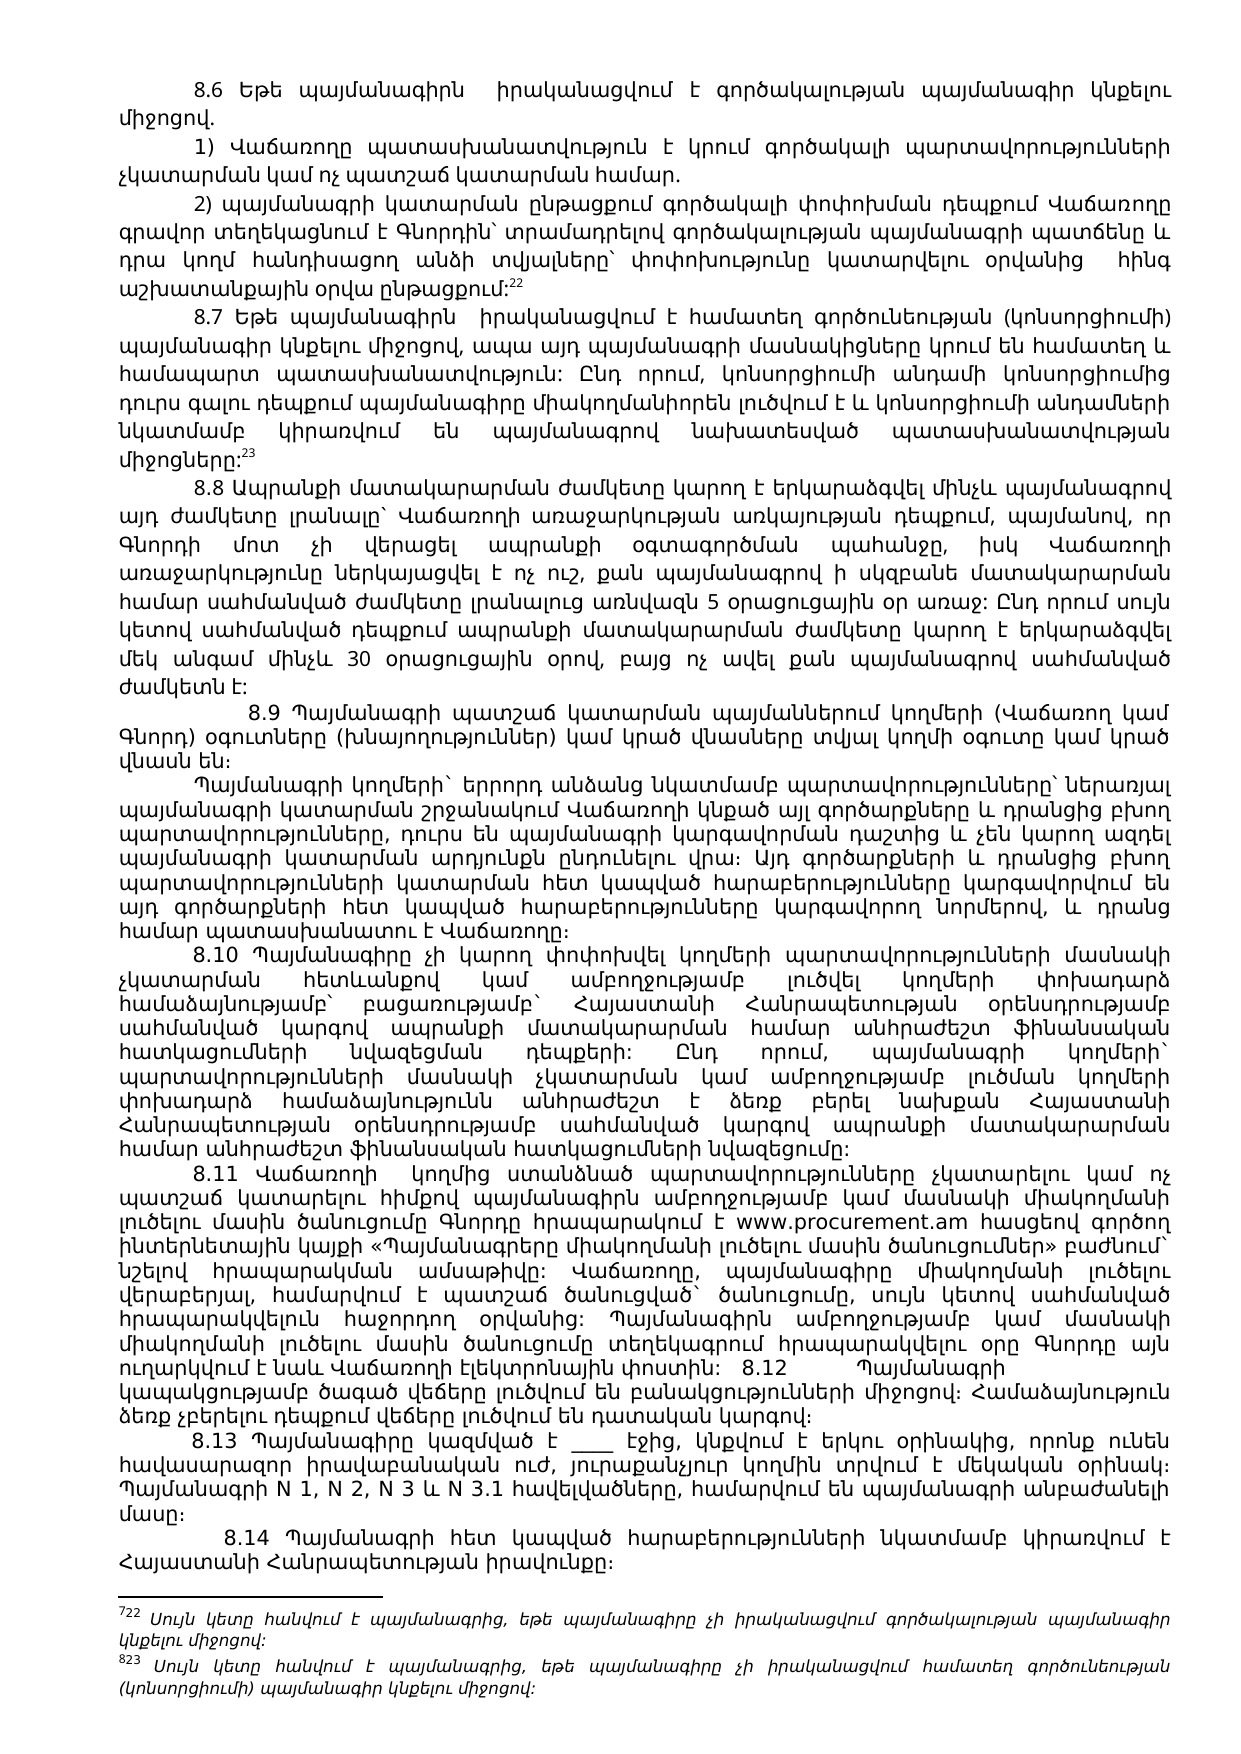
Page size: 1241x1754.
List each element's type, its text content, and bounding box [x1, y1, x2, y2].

text 8.10 Պայմանագիրը չի կարող փոփոխվել կողմերի պարտավորությունների մասնակի չկատարման հետևանքով կամ ամբողջությամբ լուծվել կողմերի փոխադարձ համաձայնությամբ՝ բացառությամբ` Հայաստանի Հանրապետության օրենսդրությամբ սահմանված կարգով ապրանքի մատակարարման համար անհրաժեշտ ֆինանսական հատկացումների նվազեցման դեպքերի: Ընդ որում, պայմանագրի կողմերի` պարտավորությունների մասնակի չկատարման կամ ամբողջությամբ լուծման կողմերի փոխադարձ համաձայնությունն անհրաժեշտ է ձեռք բերել նախքան Հայաստանի Հանրապետության օրենսդրությամբ սահմանված կարգով ապրանքի մատակարարման համար անհրաժեշտ ֆինանսական հատկացումների նվազեցումը: [118, 943, 1171, 1162]
text 1) Վաճառողը պատասխանատվություն է կրում գործակալի պարտավորությունների չկատարման կամ ոչ պատշաճ կատարման համար. [118, 132, 1171, 189]
text Պայմանագրի կողմերի` երրորդ անձանց նկատմամբ պարտավորությունները՝ ներառյալ պայմանագրի կատարման շրջանակում Վաճառողի կնքած այլ գործարքները և դրանցից բխող պարտավորությունները, դուրս են պայմանագրի կարգավորման դաշտից և չեն կարող ազդել պայմանագրի կատարման արդյունքն ընդունելու վրա։ Այդ գործարքների և դրանցից բխող պարտավորությունների կատարման հետ կապված հարաբերությունները կարգավորվում են այդ գործարքների հետ կապված հարաբերությունները կարգավորող նորմերով, և դրանց համար պատասխանատու է Վաճառողը։ [118, 773, 1171, 943]
text 8.6 Եթե պայմանագիրն իրականացվում է գործակալության պայմանագիր կնքելու միջոցով. [118, 75, 1171, 132]
text 8.14 Պայմանագրի հետ կապված հարաբերությունների նկատմամբ կիրառվում է Հայաստանի Հանրապետության իրավունքը։ [118, 1526, 1171, 1574]
text 2) պայմանագրի կատարման ընթացքում գործակալի փոփոխման դեպքում Վաճառողը գրավոր տեղեկացնում է Գնորդին՝ տրամադրելով գործակալության պայմանագրի պատճենը և դրա կողմ հանդիսացող անձի տվյալները՝ փոփոխությունը կատարվելու օրվանից հինգ աշխատանքային օրվա ընթացքում:22 [118, 189, 1171, 302]
text 8.13 Պայմանագիրը կազմված է ____ էջից, կնքվում է երկու օրինակից, որոնք ունեն հավասարազոր իրավաբանական ուժ, յուրաքանչյուր կողմին տրվում է մեկական օրինակ։ Պայմանագրի N 1, N 2, N 3 և N 3.1 հավելվածները, համարվում են պայմանագրի անբաժանելի մասը։ [118, 1429, 1171, 1526]
text 8.7 Եթե պայմանագիրն իրականացվում է համատեղ գործունեության (կոնսորցիումի) պայմանագիր կնքելու միջոցով, ապա այդ պայմանագրի մասնակիցները կրում են համատեղ և համապարտ պատասխանատվություն: Ընդ որում, կոնսորցիումի անդամի կոնսորցիումից դուրս գալու դեպքում պայմանագիրը միակողմանիորեն լուծվում է և կոնսորցիումի անդամների նկատմամբ կիրառվում են պայմանագրով նախատեսված պատասխանատվության միջոցները:23 [118, 302, 1171, 473]
text 8.11 Վաճառողի կողմից ստանձնած պարտավորությունները չկատարելու կամ ոչ պատշաճ կատարելու հիմքով պայմանագիրն ամբողջությամբ կամ մասնակի միակողմանի լուծելու մասին ծանուցումը Գնորդը հրապարակում է www.procurement.am հասցեով գործող ինտերնետային կայքի «Պայմանագրերը միակողմանի լուծելու մասին ծանուցումներ» բաժնում` նշելով հրապարակման ամսաթիվը: Վաճառողը, պայմանագիրը միակողմանի լուծելու վերաբերյալ, համարվում է պատշաճ ծանուցված` ծանուցումը, սույն կետով սահմանված հրապարակվելուն հաջորդող օրվանից: Պայմանագիրն ամբողջությամբ կամ մասնակի միակողմանի լուծելու մասին ծանուցումը տեղեկագրում հրապարակվելու օրը Գնորդը այն ուղարկվում է նաև Վաճառողի էլեկտրոնային փոստին: 8.12 Պայմանագրի կապակցությամբ ծագած վեճերը լուծվում են բանակցությունների միջոցով։ Համաձայնություն ձեռք չբերելու դեպքում վեճերը լուծվում են դատական կարգով։ [118, 1162, 1171, 1429]
text 8.9 Պայմանագրի պատշաճ կատարման պայմաններում կողմերի (Վաճառող կամ Գնորդ) օգուտները (խնայողություններ) կամ կրած վնասները տվյալ կողմի օգուտը կամ կրած վնասն են։ [118, 701, 1171, 773]
text 8.8 Ապրանքի մատակարարման ժամկետը կարող է երկարաձգվել մինչև պայմանագրով այդ ժամկետը լրանալը` Վաճառողի առաջարկության առկայության դեպքում, պայմանով, որ Գնորդի մոտ չի վերացել ապրանքի օգտագործման պահանջը, իսկ Վաճառողի առաջարկությունը ներկայացվել է ոչ ուշ, քան պայմանագրով ի սկզբանե մատակարարման համար սահմանված ժամկետը լրանալուց առնվազն 5 օրացուցային օր առաջ: Ընդ որում սույն կետով սահմանված դեպքում ապրանքի մատակարարման ժամկետը կարող է երկարաձգվել մեկ անգամ մինչև 30 օրացուցային օրով, բայց ոչ ավել քան պայմանագրով սահմանված ժամկետն է: [118, 473, 1171, 701]
